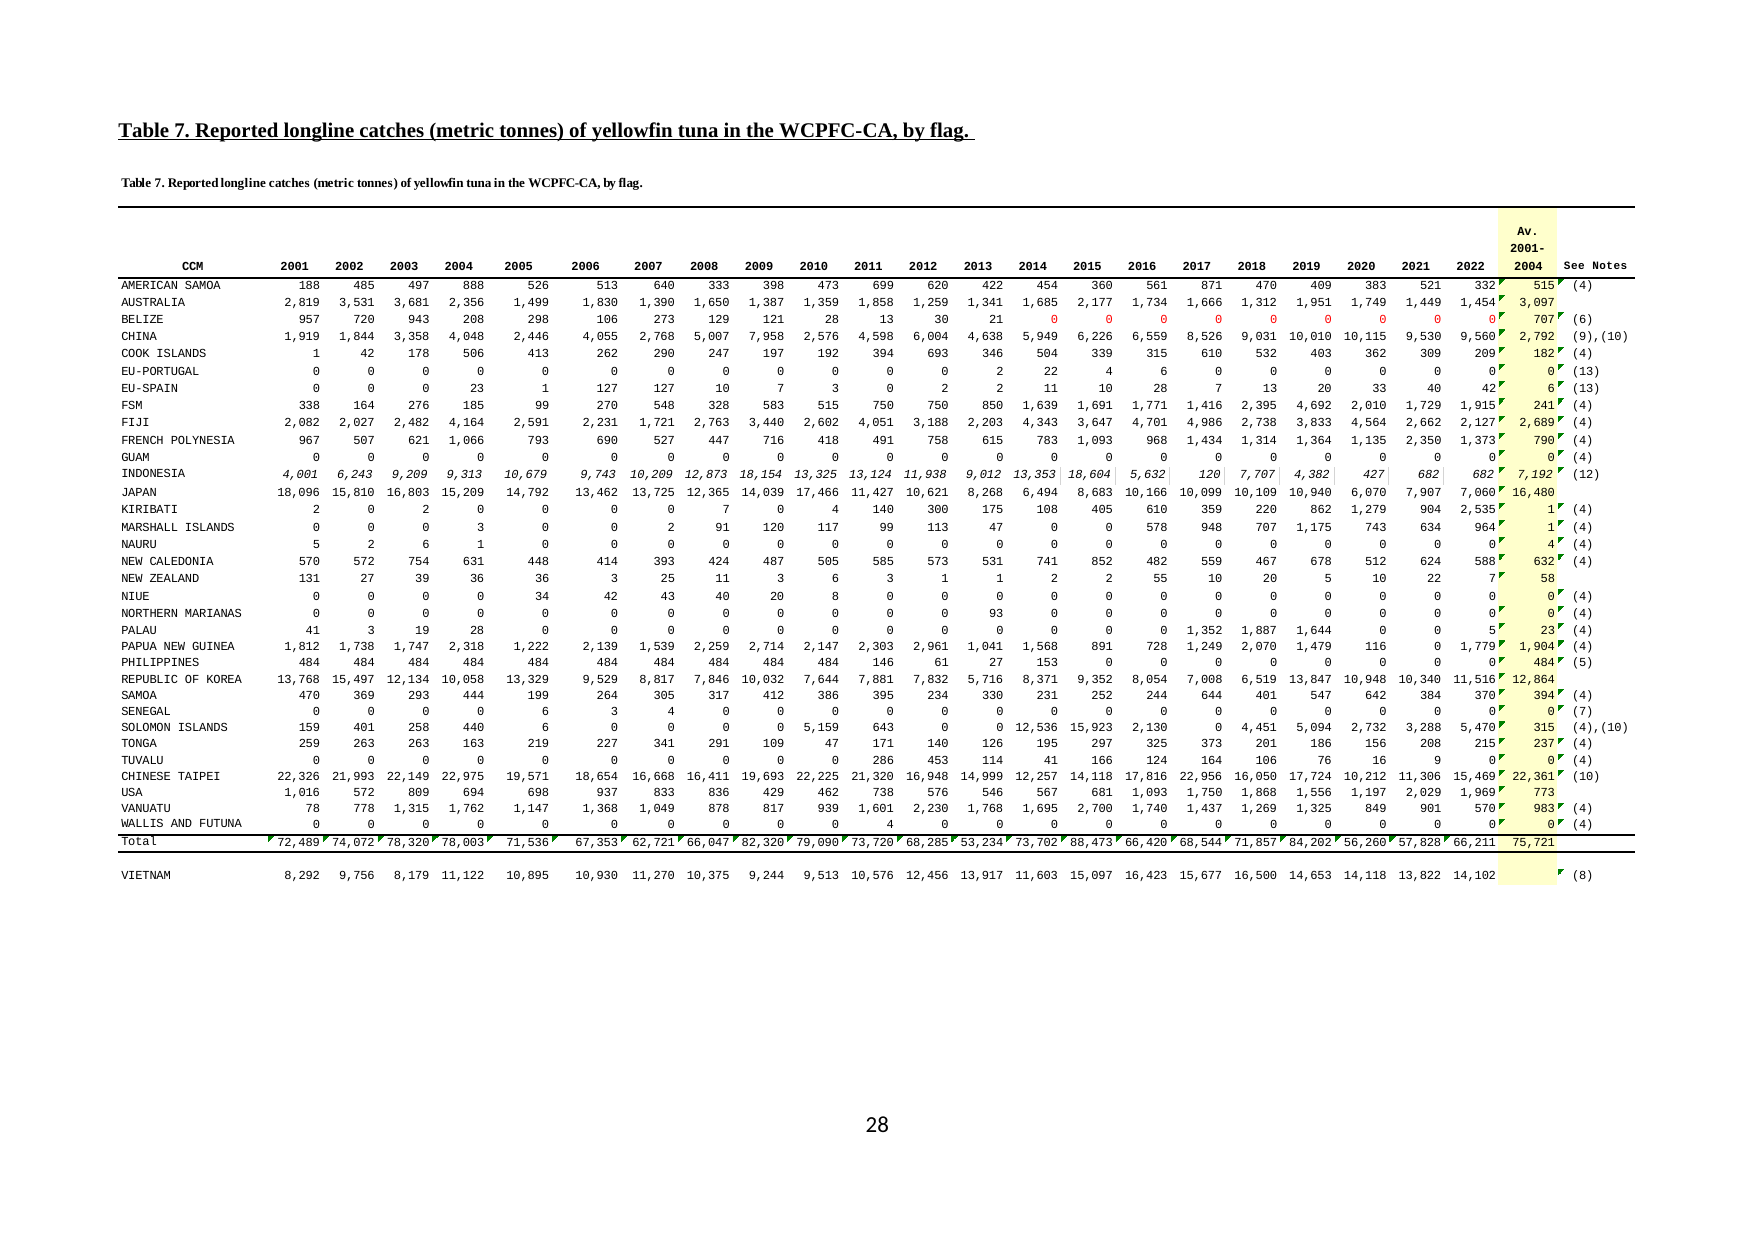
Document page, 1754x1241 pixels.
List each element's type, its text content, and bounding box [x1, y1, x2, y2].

subtitle Table 7. Reported longline catches (metric tonnes) of yellowfin tuna in the WCPFC-CA, by flag. [118, 118, 1636, 142]
